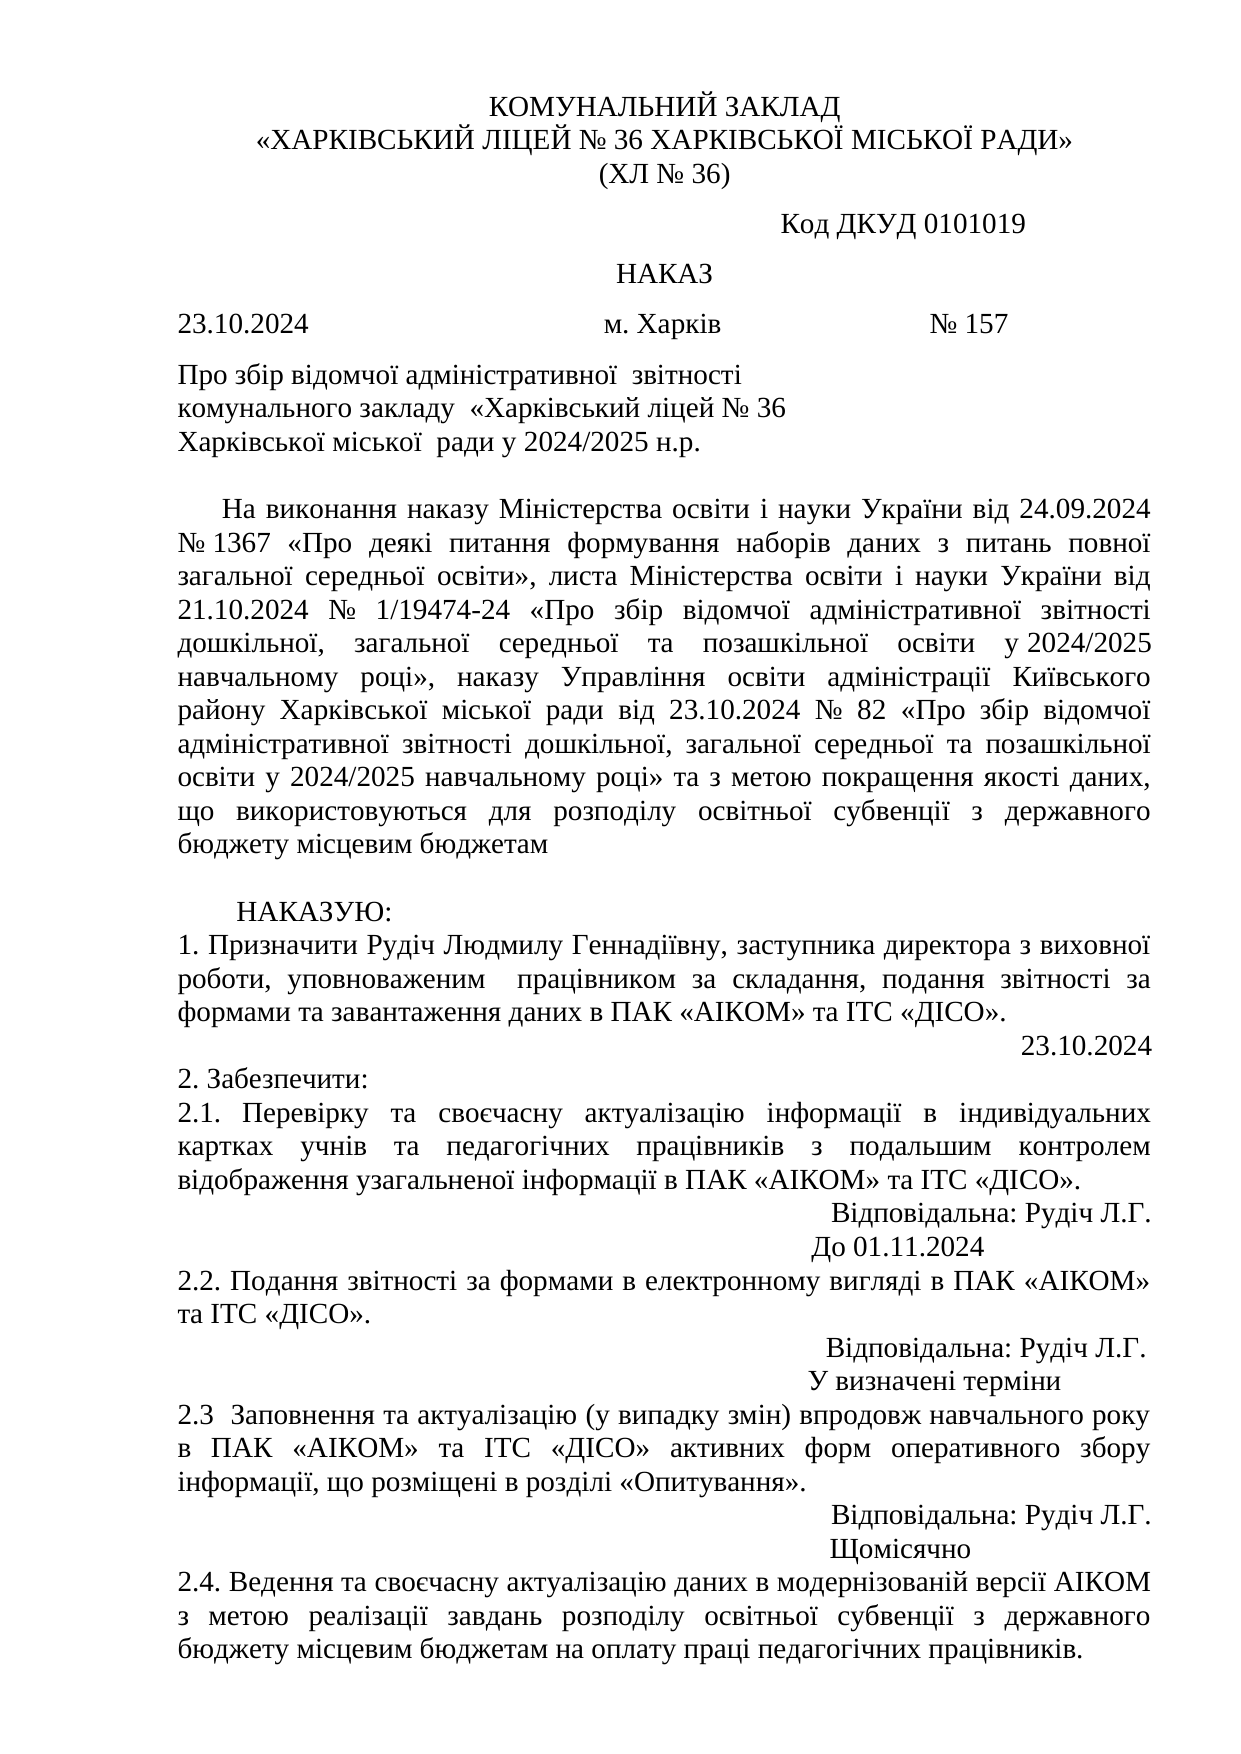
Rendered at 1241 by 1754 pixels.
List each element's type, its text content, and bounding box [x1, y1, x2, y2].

text Щомісячно [177, 1531, 1152, 1564]
text Відповідальна: Рудіч Л.Г. [177, 1196, 1152, 1229]
text 23.10.2024 м. Харків № 157 [177, 307, 1152, 340]
text КОМУНАЛЬНИЙ ЗАКЛАД [177, 89, 1152, 122]
text У визначені терміни [177, 1363, 1152, 1397]
text НАКАЗ [177, 256, 1152, 290]
text 23.10.2024 [177, 1028, 1152, 1061]
text До 01.11.2024 [177, 1229, 1152, 1263]
text На виконання наказу Міністерства освіти і науки України від 24.09.2024 № 1367 «Про деякі питання формування наборів даних з питань повної загальної середньої освіти», листа Міністерства освіти і науки України від 21.10.2024 № 1/19474-24 «Про збір відомчої адміністративної звітності дошкільної, загальної середньої та позашкільної освіти у 2024/2025 навчальному році», наказу Управління освіти адміністрації Київського району Харківської міської ради від 23.10.2024 № 82 «Про збір відомчої адміністративної звітності дошкільної, загальної середньої та позашкільної освіти у 2024/2025 навчальному році» та з метою покращення якості даних, що використовуються для розподілу освітньої субвенції з державного бюджету місцевим бюджетам [177, 491, 1152, 860]
text 2. Забезпечити: [177, 1061, 1152, 1095]
text (ХЛ № 36) [177, 156, 1152, 189]
text 2.4. Ведення та своєчасну актуалізацію даних в модернізованій версії АІКОМ з метою реалізації завдань розподілу освітньої субвенції з державного бюджету місцевим бюджетам на оплату праці педагогічних працівників. [177, 1564, 1152, 1665]
text Код ДКУД 0101019 [177, 206, 1152, 239]
text 2.3 Заповнення та актуалізацію (у випадку змін) впродовж навчального року в ПАК «АІКОМ» та ІТС «ДІСО» активних форм оперативного збору інформації, що розміщені в розділі «Опитування». [177, 1397, 1152, 1497]
text Відповідальна: Рудіч Л.Г. [177, 1497, 1152, 1531]
text «ХАРКІВСЬКИЙ ЛІЦЕЙ № 36 ХАРКІВСЬКОЇ МІСЬКОЇ РАДИ» [177, 122, 1152, 156]
text Відповідальна: Рудіч Л.Г. [177, 1330, 1152, 1363]
text 2.1. Перевірку та своєчасну актуалізацію інформації в індивідуальних картках учнів та педагогічних працівників з подальшим контролем відображення узагальненої інформації в ПАК «АІКОМ» та ІТС «ДІСО». [177, 1095, 1152, 1196]
text НАКАЗУЮ: [177, 894, 1152, 927]
text 2.2. Подання звітності за формами в електронному вигляді в ПАК «АІКОМ» та ІТС «ДІСО». [177, 1263, 1152, 1330]
text 1. Призначити Рудіч Людмилу Геннадіївну, заступника директора з виховної роботи, уповноваженим працівником за складання, подання звітності за формами та завантаження даних в ПАК «АІКОМ» та ІТС «ДІСО». [177, 927, 1152, 1028]
text Про збір відомчої адміністративної звітності комунального закладу «Харківський ліцей № 36 Харківської міської ради у 2024/2025 н.р. [177, 357, 797, 458]
